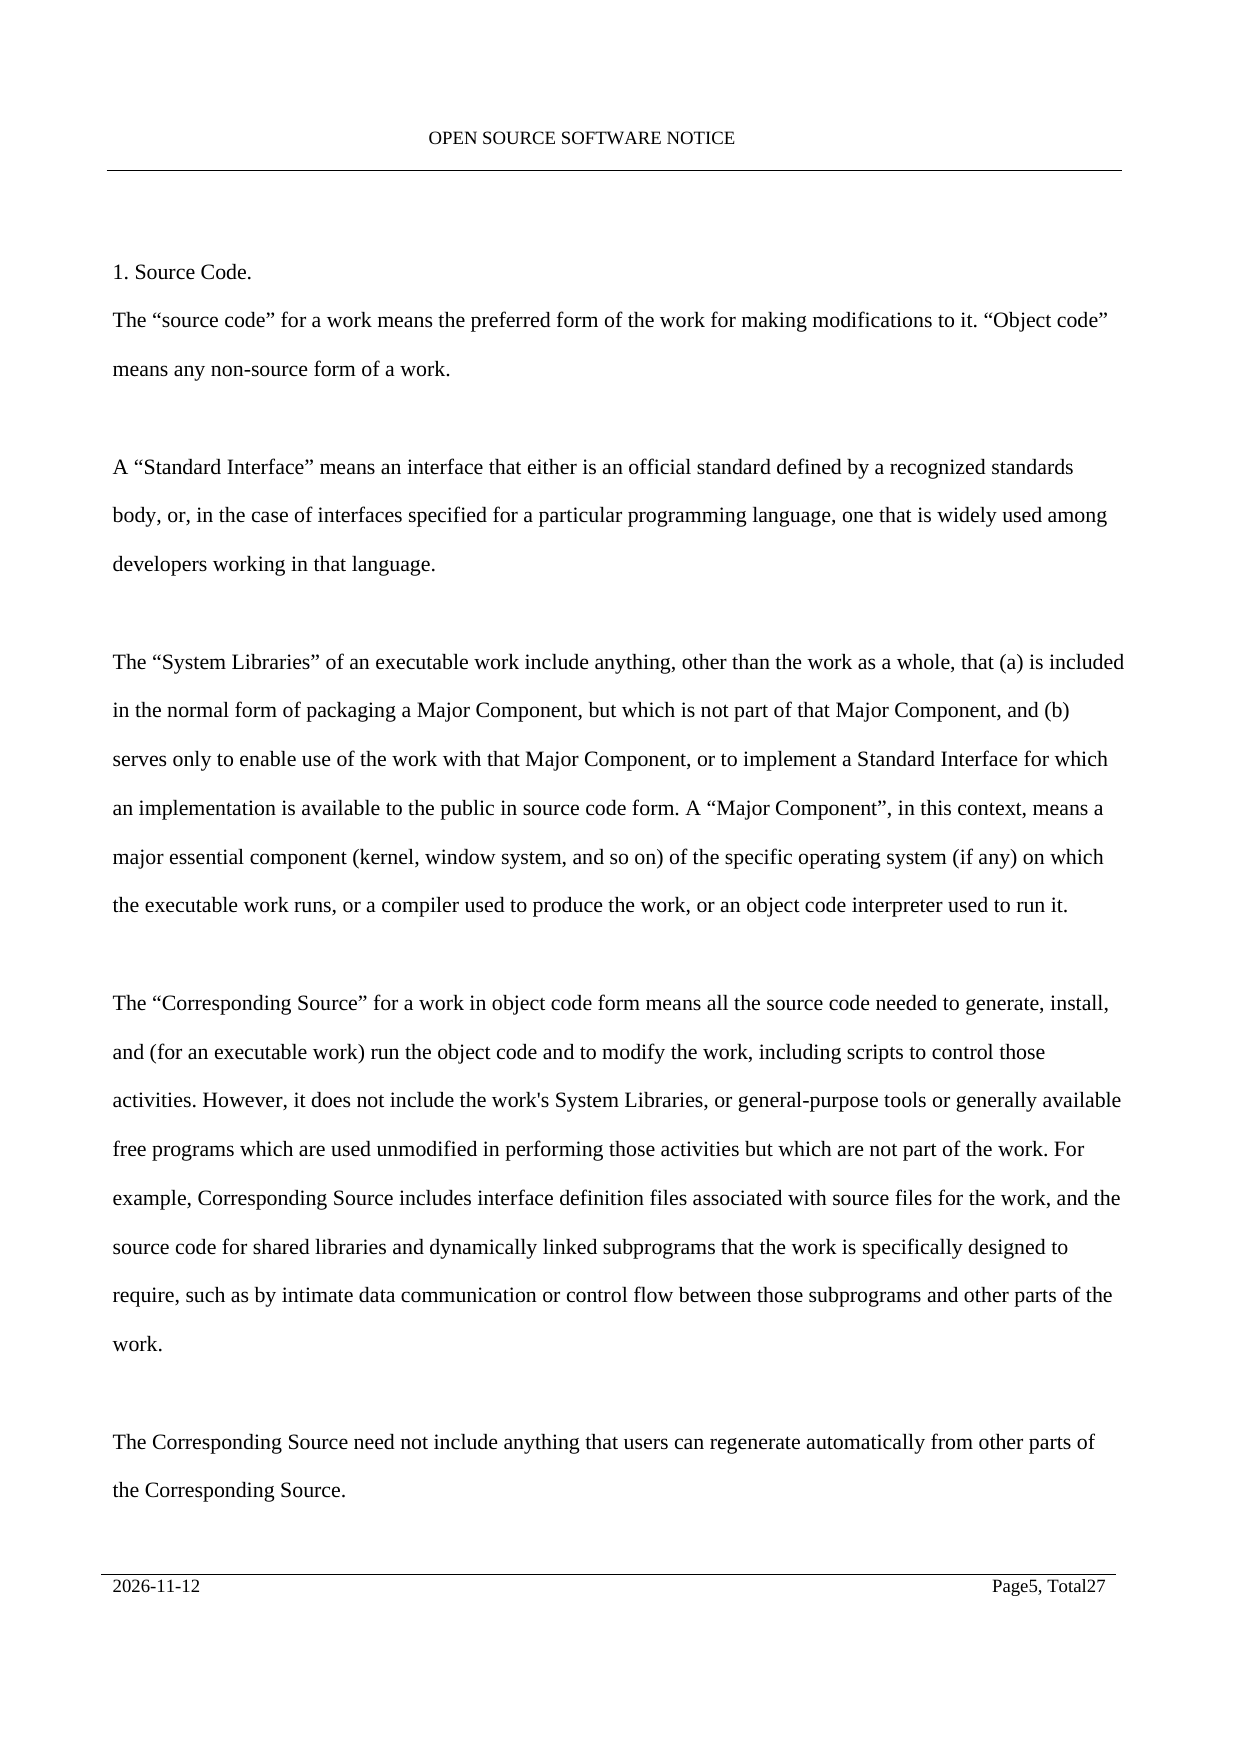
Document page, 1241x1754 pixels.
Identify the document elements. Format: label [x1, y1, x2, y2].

text [112, 206, 1128, 1506]
